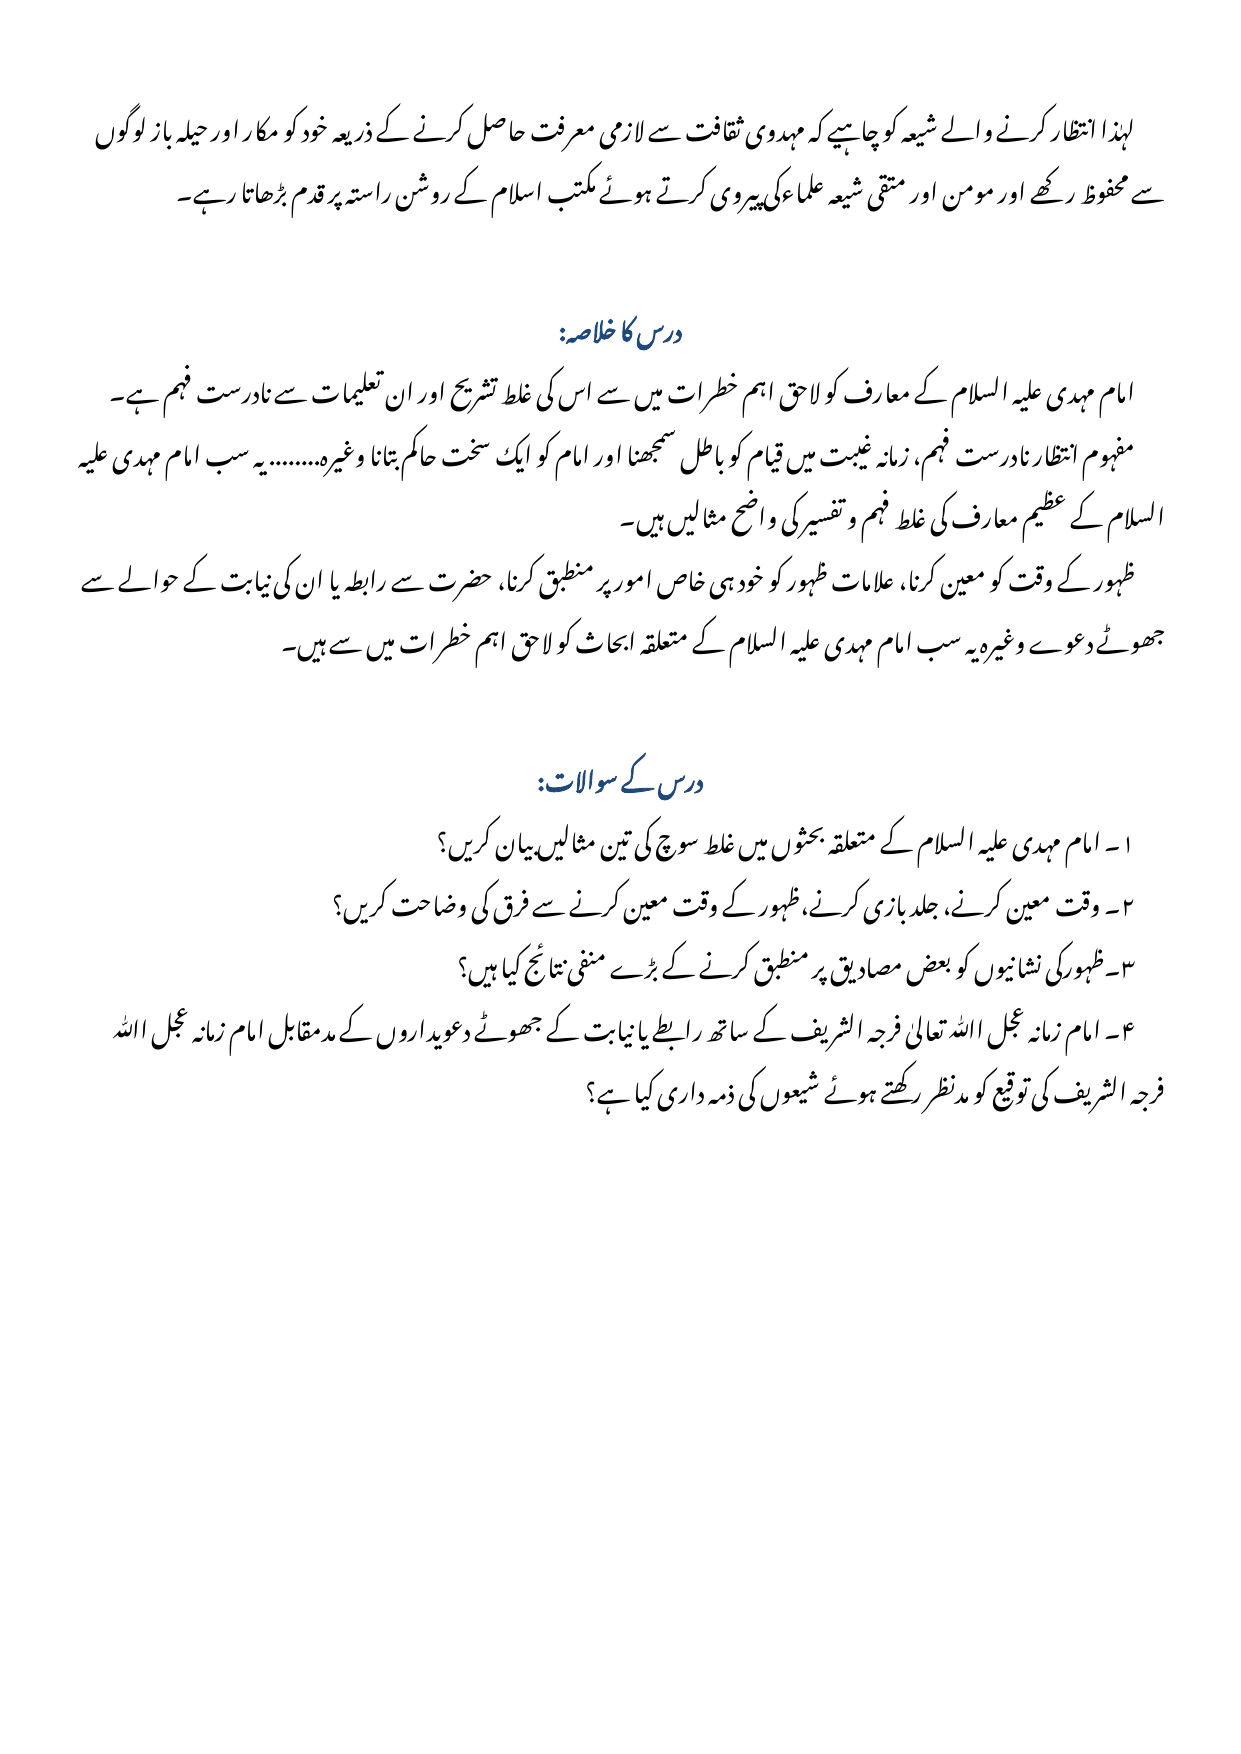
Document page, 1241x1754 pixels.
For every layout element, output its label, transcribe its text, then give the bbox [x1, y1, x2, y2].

text لہٰذا انتظار کرنے والے شیعہ کو چاہیے کہ مہدوی ثقافت سے لازمی معرفت حاصل کرنے کے ذریعہ خود کو مکار اور حیلہ باز لوگوں سے محفوظ رکھے اور مومن اور متقی شیعہ علماءکی پیروی کرتے ہوئے مکتب اسلام کے روشن راستہ پر قدم بڑھاتا رہے۔ [75, 94, 1165, 219]
text امام مہدی علیہ السلام کے معارف کو لاحق اہم خطرات میں سے اس کی غلط تشریح اور ان تعلیمات سے نادرست فہم ہے۔ [75, 356, 1165, 419]
subtitle درس کے سوالات: [75, 744, 1165, 806]
subtitle درس کا خلاصہ: [75, 294, 1165, 356]
text ۴۔ امام زمانہ عجل اﷲ تعالیٰ فرجہ الشریف کے ساتھ رابطے یا نیابت کے جھوٹے دعویداروں کے مدمقابل امام زمانہ عجل اﷲ فرجہ الشریف کی توقیع کو مدنظر رکھتے ہوئے شیعوں کی ذمہ داری کیا ہے؟ [75, 994, 1165, 1119]
text ظہور کے وقت کو معین کرنا، علامات ظہور کو خود ہی خاص امور پر منطبق کرنا، حضرت سے رابطہ یا ان کی نیابت کے حوالے سے جھوٹے دعوے وغیرہ یہ سب امام مہدی علیہ السلام کے متعلقہ ابحاث کو لاحق اہم خطرات میں سے ہیں۔ [75, 544, 1165, 669]
text ۱۔ امام مہدی علیہ السلام کے متعلقہ بحثوں میں غلط سوچ کی تین مثالیں بیان کریں؟ [75, 806, 1165, 869]
text مفہوم انتظار نادرست فہم، زمانہ غیبت میں قیام کو باطل سمجھنا اور امام کو ایک سخت حاکم بتانا وغیرہ........ یہ سب امام مہدی علیہ السلام کے عظیم معارف کی غلط فہم و تفسیر کی واضح مثالیں ہیں۔ [75, 419, 1165, 544]
text ۲۔ وقت معین کرنے، جلد بازی کرنے،ظہور کے وقت معین کرنے سے فرق کی وضاحت کریں؟ [75, 869, 1165, 931]
text ۳۔ظہورکی نشانیوں کو بعض مصادیق پر منطبق کرنے کے بڑے منفی نتائج کیا ہیں؟ [75, 931, 1165, 994]
